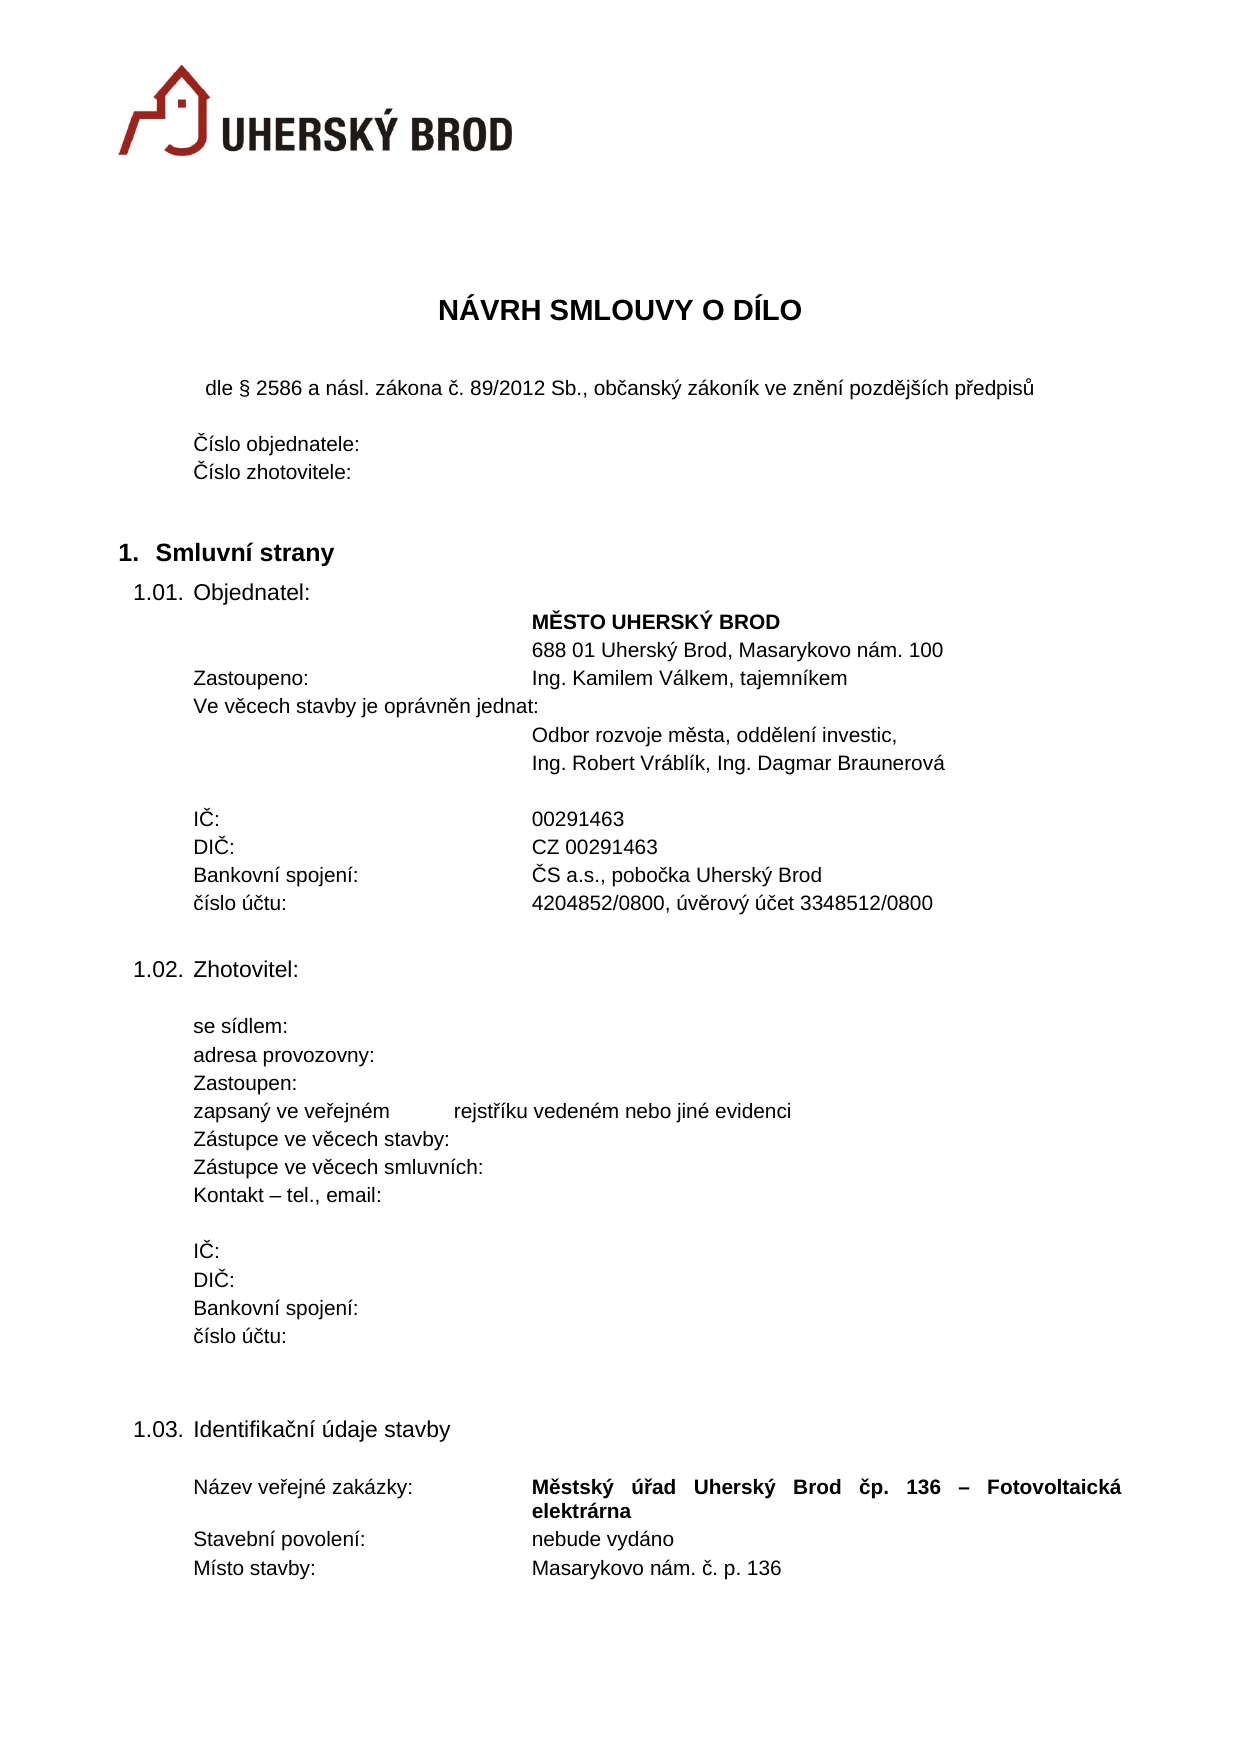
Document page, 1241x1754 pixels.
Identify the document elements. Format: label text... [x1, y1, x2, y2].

text Odbor rozvoje města, oddělení investic, [193, 722, 1122, 746]
picture [118, 65, 512, 156]
text Ve věcech stavby je oprávněn jednat: [193, 694, 1122, 718]
subtitle Zhotovitel: [133, 956, 1122, 982]
text Bankovní spojení: ČS a.s., pobočka Uherský Brod [193, 863, 1122, 887]
text Bankovní spojení: [193, 1296, 1122, 1319]
text 688 01 Uherský Brod, Masarykovo nám. 100 [193, 638, 1122, 662]
text zapsaný ve veřejném rejstříku vedeném nebo jiné evidenci [193, 1099, 1122, 1123]
text MĚSTO UHERSKÝ BROD [193, 610, 1122, 634]
text dle § 2586 a násl. zákona č. 89/2012 Sb., občanský zákoník ve znění pozdějších předpisů [118, 376, 1122, 399]
text se sídlem: [193, 1014, 1122, 1038]
text Místo stavby: Masarykovo nám. č. p. 136 [193, 1555, 1122, 1579]
text Zástupce ve věcech stavby: [193, 1127, 1122, 1151]
text číslo účtu: 4204852/0800, úvěrový účet 3348512/0800 [193, 891, 1122, 915]
text Číslo zhotovitele: [193, 460, 1122, 484]
text Zástupce ve věcech smluvních: [193, 1155, 1122, 1179]
text Číslo objednatele: [193, 432, 1122, 456]
subtitle Smluvní strany [118, 538, 1122, 567]
text IČ: 00291463 [193, 807, 1122, 831]
text DIČ: CZ 00291463 [193, 835, 1122, 859]
text číslo účtu: [193, 1324, 1122, 1348]
text Zastoupeno: Ing. Kamilem Válkem, tajemníkem [193, 666, 1122, 690]
subtitle Identifikační údaje stavby [133, 1416, 1122, 1443]
text IČ: [193, 1239, 1122, 1263]
subtitle Objednatel: [133, 579, 1122, 606]
title návrh smlouvy o dílo [118, 293, 1122, 327]
text adresa provozovny: [193, 1042, 1122, 1066]
text Zastoupen: [193, 1071, 1122, 1094]
text Stavební povolení: nebude vydáno [193, 1527, 1122, 1551]
text Kontakt – tel., email: [193, 1183, 1122, 1207]
text DIČ: [193, 1267, 1122, 1291]
text Ing. Robert Vráblík, Ing. Dagmar Braunerová [193, 751, 1122, 774]
text Název veřejné zakázky: Městský úřad Uherský Brod čp. 136 – Fotovoltaická elektrárna [193, 1475, 1122, 1523]
